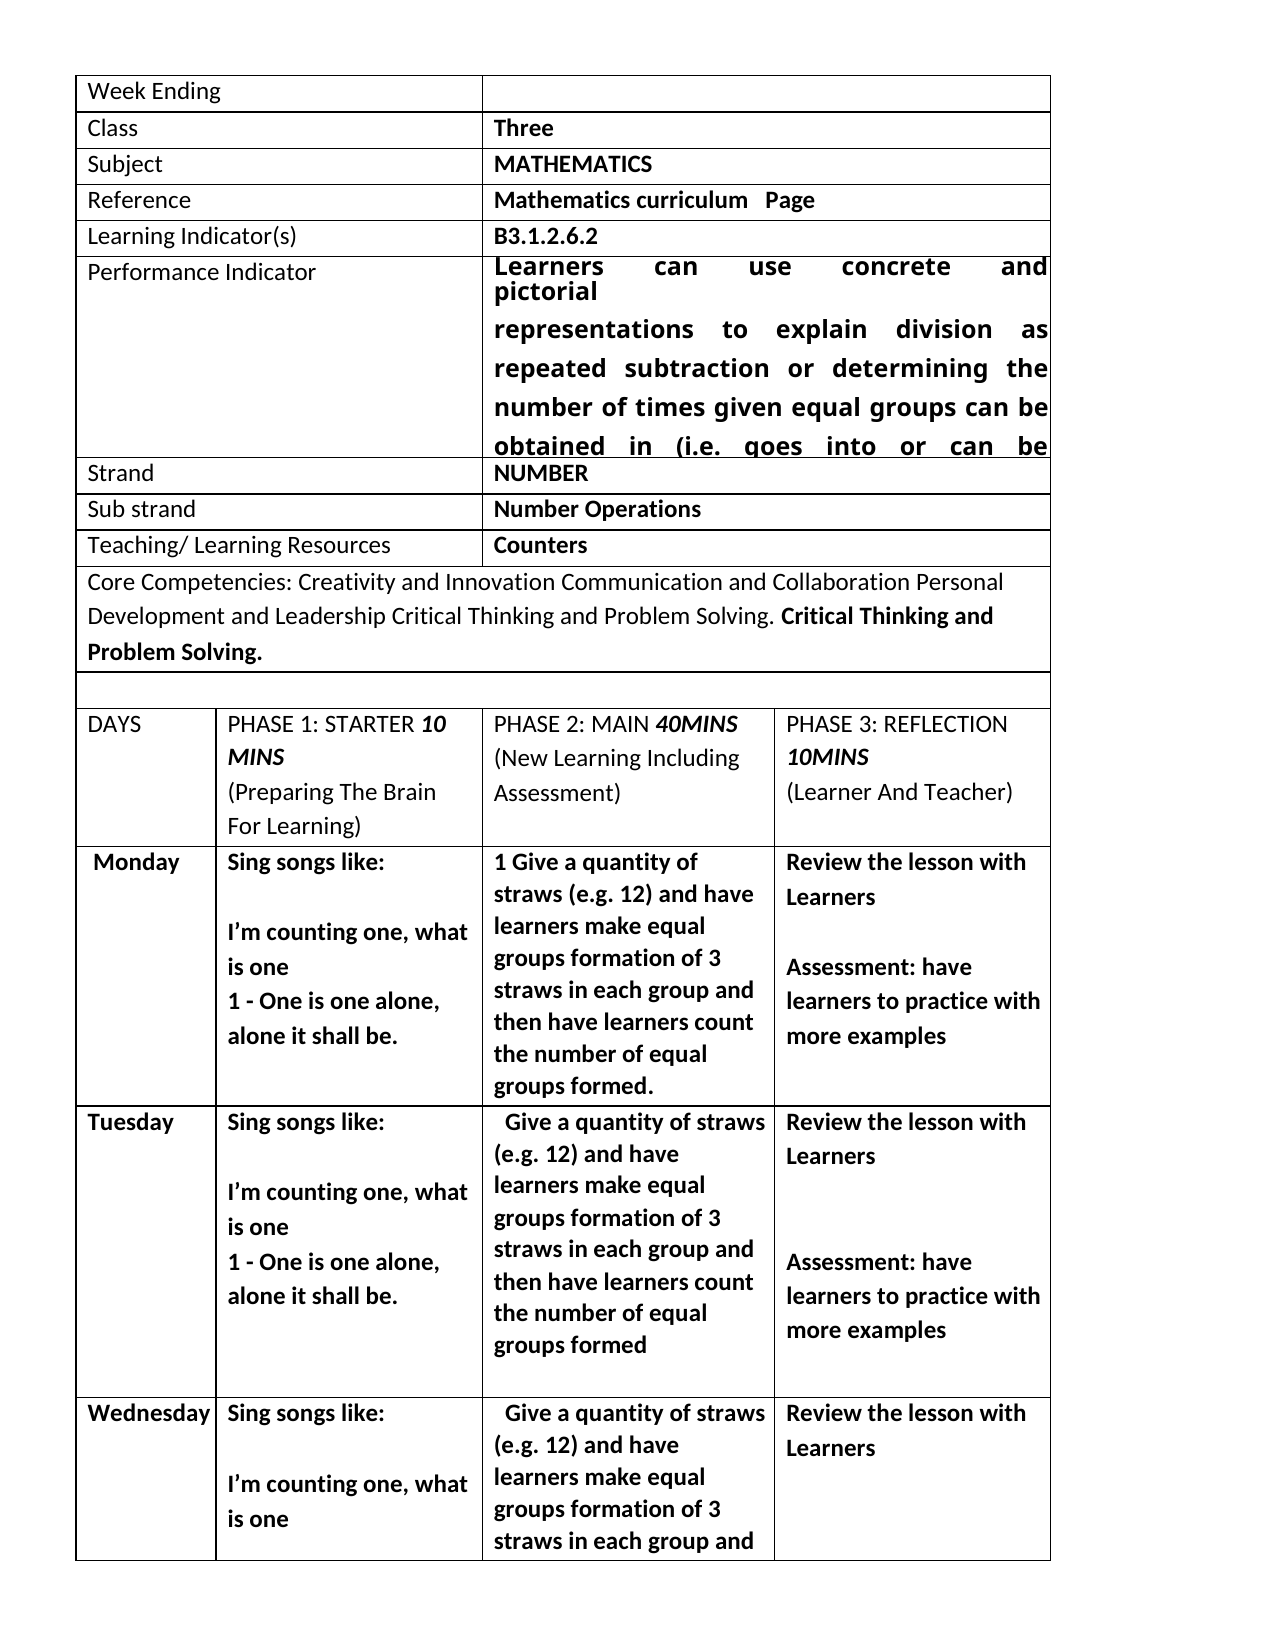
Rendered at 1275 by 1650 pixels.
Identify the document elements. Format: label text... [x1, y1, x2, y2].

table_cell B3.1.2.6.2 [483, 221, 1050, 256]
table_cell Review the lesson with Learners [775, 847, 1050, 916]
table_cell alone it shall be. [217, 1281, 482, 1397]
table_cell 1 - One is one alone, alone it shall be. [217, 986, 482, 1105]
table_cell Monday [77, 847, 215, 1105]
table_cell Tuesday [77, 1107, 215, 1397]
table_cell Review the lesson with Learners [775, 1107, 1050, 1175]
table_cell DAYS [77, 709, 215, 846]
table_header [775, 76, 1050, 111]
table_cell Assessment: have [775, 1175, 1050, 1281]
table_cell Mathematics curriculum Page [483, 185, 1050, 220]
table_cell learners to practice with more examples [775, 986, 1050, 1105]
table_cell NUMBER [483, 458, 1050, 493]
table_cell Sing songs like: [217, 1398, 482, 1449]
table_cell Learners can use concrete and pictorial representations to explain division as repeated subtraction or determining the number of times given equal groups can be obtained in (i.e. goes into or can be subtracted from) a given number [483, 257, 1050, 457]
table_cell PHASE 1: STARTER 10 MINS (Preparing The Brain For Learning) [217, 709, 482, 846]
table_cell Core Competencies: Creativity and Innovation Communication and Collaboration Personal Development and Leadership Critical Thinking and Problem Solving. Critical Thinking and Problem Solving. [77, 567, 1050, 708]
table_cell Wednesday [77, 1398, 215, 1559]
table_cell Sub strand [77, 495, 482, 529]
table_cell I’m counting one, what is one [217, 916, 482, 986]
table_cell I’m counting one, what is one [217, 1450, 482, 1559]
table_cell Three [483, 113, 1050, 147]
table_cell Counters [483, 531, 1050, 566]
table_cell Assessment: have [775, 916, 1050, 986]
table_cell Give a quantity of straws (e.g. 12) and have learners make equal groups formation of 3 straws in each group and [483, 1398, 774, 1559]
table_cell Sing songs like: [217, 1107, 482, 1175]
table_header [483, 76, 774, 111]
table_cell 1 Give a quantity of straws (e.g. 12) and have learners make equal groups formation of 3 straws in each group and then have learners count the number of equal groups formed. [483, 847, 774, 1105]
table_cell Class [77, 113, 482, 147]
table_cell Learning Indicator(s) [77, 221, 482, 256]
table_cell Sing songs like: [217, 847, 482, 916]
table_header Week Ending [77, 76, 482, 111]
table_cell Number Operations [483, 495, 1050, 529]
table_cell learners to practice with more examples [775, 1281, 1050, 1397]
table_cell Give a quantity of straws (e.g. 12) and have learners make equal groups formation of 3 straws in each group and then have learners count the number of equal groups formed [483, 1107, 774, 1397]
table_cell MATHEMATICS [483, 149, 1050, 184]
table_cell Strand [77, 458, 482, 493]
table_cell PHASE 3: REFLECTION 10MINS (Learner And Teacher) [775, 709, 1050, 846]
table_cell Teaching/ Learning Resources [77, 531, 482, 566]
table_cell I’m counting one, what is one 1 - One is one alone, [217, 1175, 482, 1281]
table_cell Performance Indicator [77, 257, 482, 457]
table_cell PHASE 2: MAIN 40MINS (New Learning Including Assessment) [483, 709, 774, 846]
table_cell Review the lesson with Learners [775, 1398, 1050, 1559]
table_cell Subject [77, 149, 482, 184]
table_cell Reference [77, 185, 482, 220]
